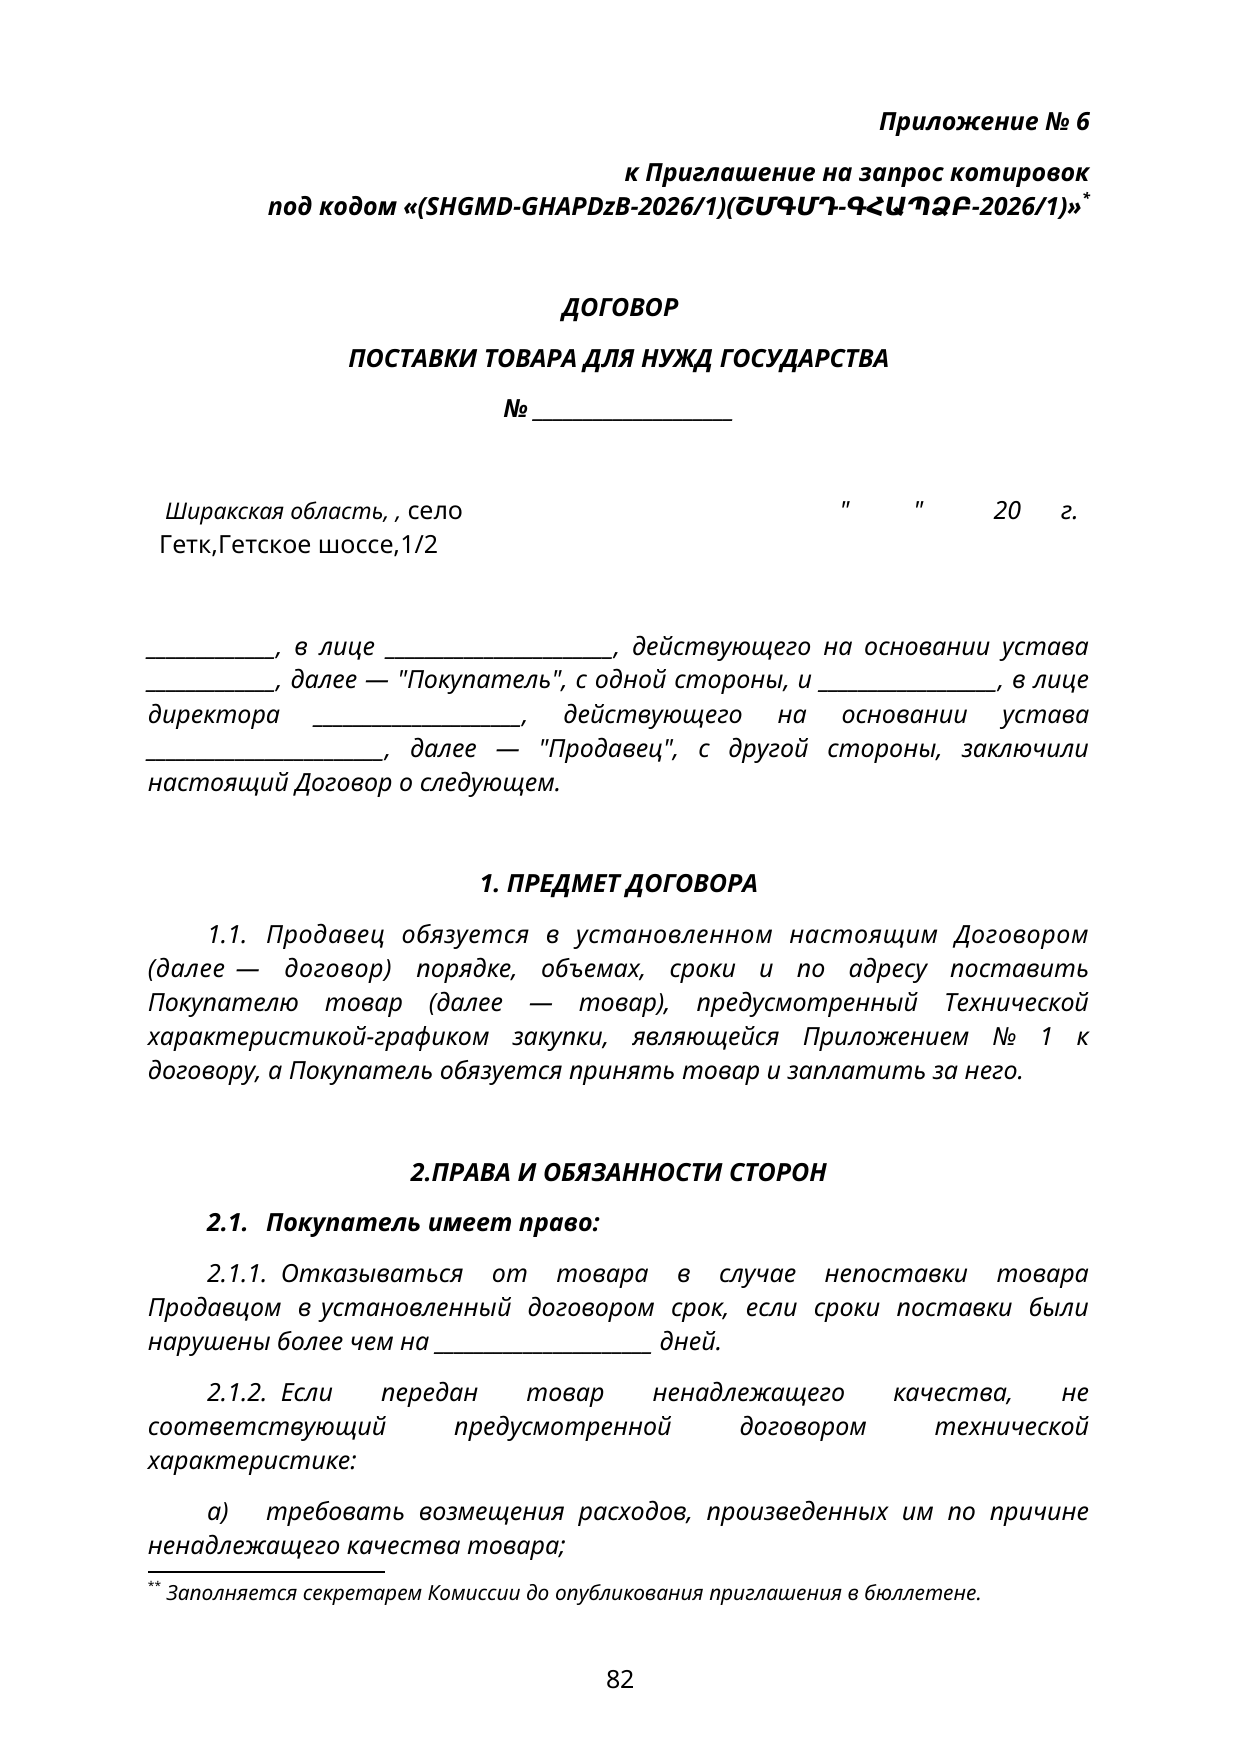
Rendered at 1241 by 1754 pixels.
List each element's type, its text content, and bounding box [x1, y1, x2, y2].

text № ____________________ [133, 391, 1092, 425]
text 1. ПРЕДМЕТ ДОГОВОРА [148, 866, 1092, 900]
text Приложение № 6 [148, 103, 1092, 137]
text 2.1. Покупатель имеет право: [148, 1205, 1092, 1239]
text ПОСТАВКИ ТОВАРА ДЛЯ НУЖД ГОСУДАРСТВА [133, 340, 1092, 374]
text а) требовать возмещения расходов, произведенных им по причине ненадлежащего качества товара; [148, 1493, 1092, 1562]
text ДОГОВОР [133, 290, 1092, 324]
text _____________, в лице _______________________, действующего на основании устава _____________, далее — "Покупатель", с одной стороны, и __________________, в лице директора _____________________, действующего на основании устава ________________________, далее — "Продавец", с другой стороны, заключили настоящий Договор о следующем. [148, 628, 1092, 798]
table_header Ширакская область, , село Гетк,Гетское шоссе,1/2 [148, 493, 621, 577]
text 2.ПРАВА И ОБЯЗАННОСТИ СТОРОН [148, 1154, 1092, 1188]
text к Приглашение на запрос котировок под кодом «(SHGMD-GHAPDzB-2026/1)(ՇՄԳՄԴ-ԳՀԱՊՁԲ-2026/1)»* [148, 154, 1092, 222]
table_header " " 20 г. [621, 493, 1092, 577]
text 2.1.2. Если передан товар ненадлежащего качества, не соответствующий предусмотренной договором технической характеристике: [148, 1374, 1092, 1477]
text 1.1. Продавец обязуется в установленном настоящим Договором (далее — договор) порядке, объемах, сроки и по адресу поставить Покупателю товар (далее — товар), предусмотренный Технической характеристикой-графиком закупки, являющейся Приложением № 1 к договору, а Покупатель обязуется принять товар и заплатить за него. [148, 917, 1092, 1087]
text 2.1.1. Отказываться от товара в случае непоставки товара Продавцом в установленный договором срок, если сроки поставки были нарушены более чем на ______________________ дней. [148, 1256, 1092, 1358]
